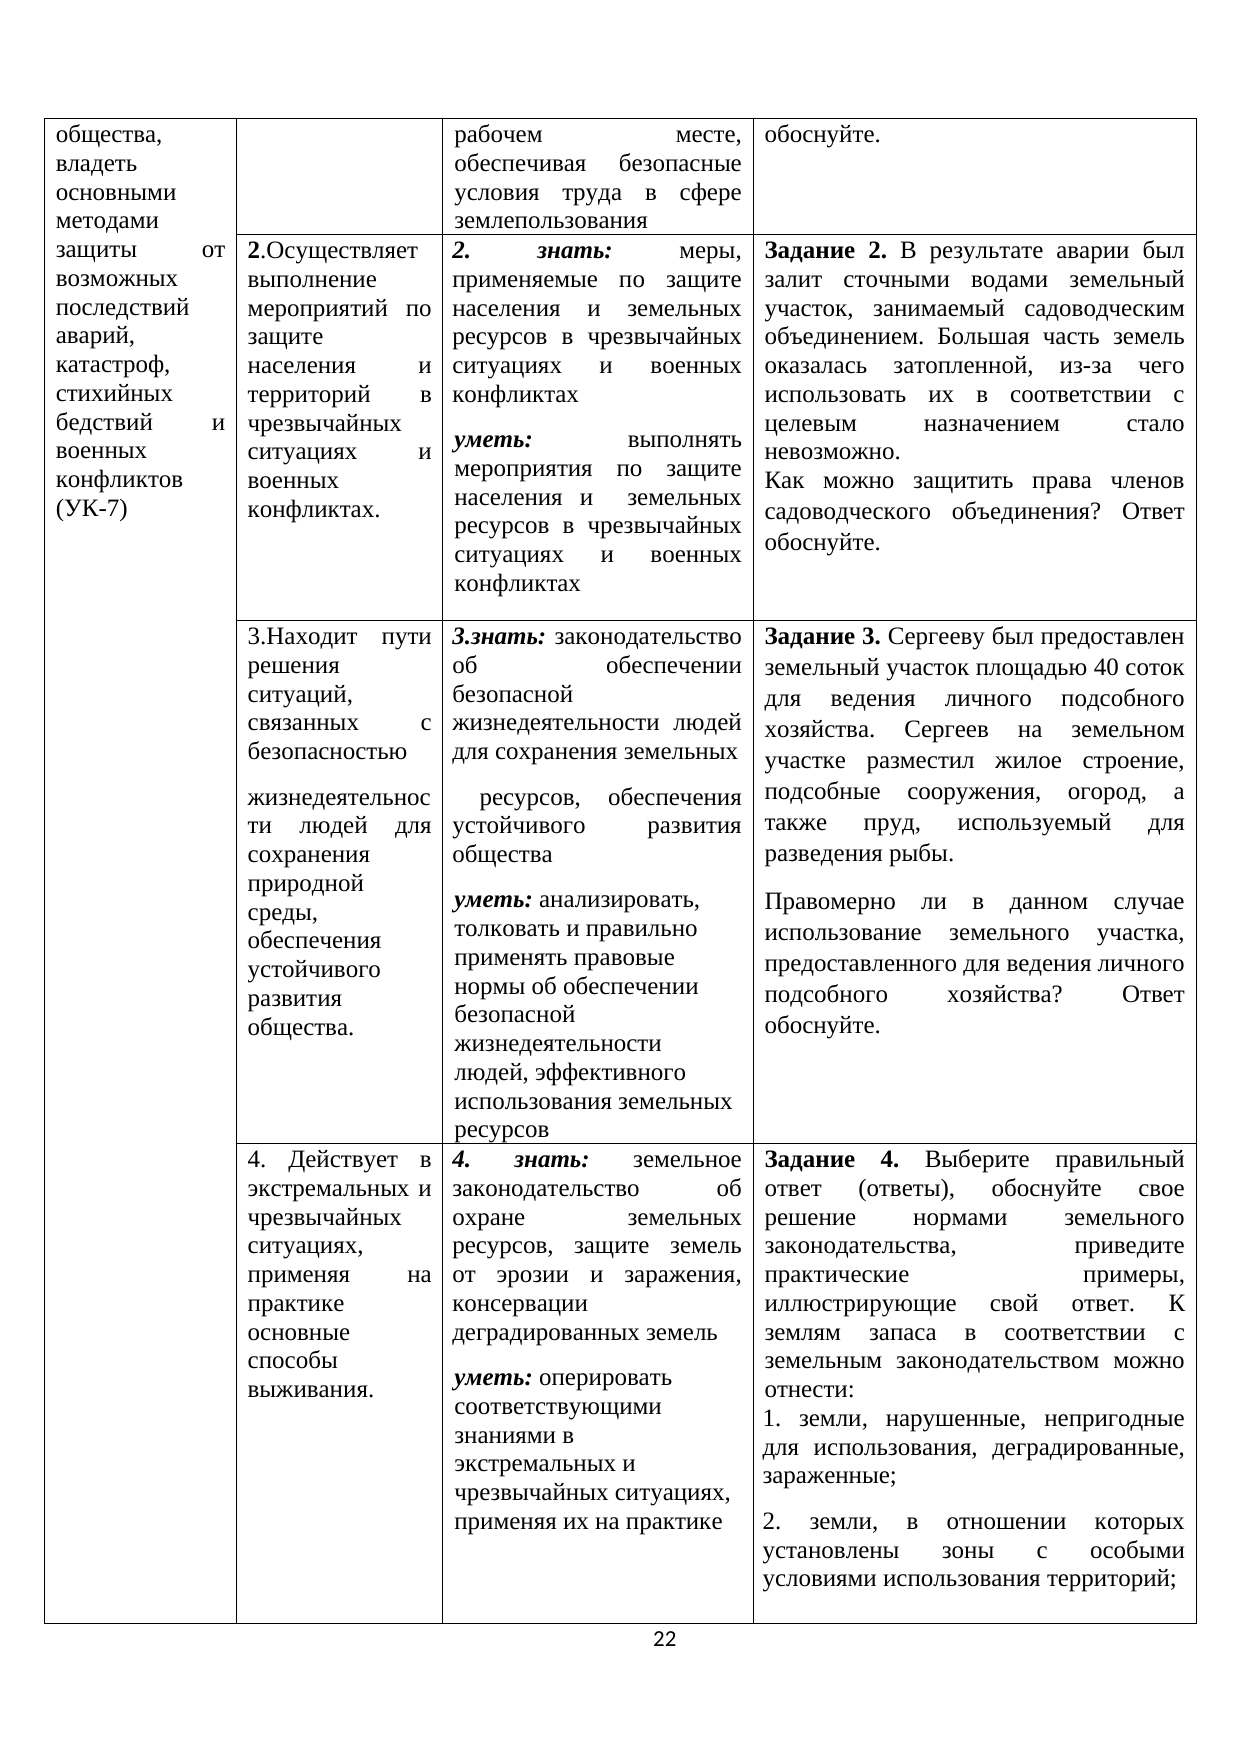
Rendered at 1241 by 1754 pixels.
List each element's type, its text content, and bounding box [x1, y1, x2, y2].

table_cell 2.Осуществляет выполнение мероприятий по защите населения и территорий в чрезвычайных ситуациях и военных конфликтах. [237, 235, 442, 620]
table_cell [754, 1144, 1196, 1623]
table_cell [237, 1144, 442, 1623]
table_cell 3.Находит пути решения ситуаций, связанных с безопасностью жизнедеятельности людей для сохранения природной среды, обеспечения устойчивого развития общества. [237, 621, 442, 1143]
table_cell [443, 1144, 753, 1623]
table_cell 3.знать: законодательство об обеспечении безопасной жизнедеятельности людей для сохранения земельных ресурсов, обеспечения устойчивого развития общества уметь: анализировать, толковать и правильно применять правовые нормы об обеспечении безопасной жизнедеятельности людей, эффективного использования земельных ресурсов [443, 621, 753, 1143]
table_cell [45, 119, 236, 1623]
table_cell 2. знать: меры, применяемые по защите населения и земельных ресурсов в чрезвычайных ситуациях и военных конфликтах уметь: выполнять мероприятия по защите населения и земельных ресурсов в чрезвычайных ситуациях и военных конфликтах [443, 235, 753, 620]
table_cell Задание 3. Сергееву был предоставлен земельный участок площадью 40 соток для ведения личного подсобного хозяйства. Сергеев на земельном участке разместил жилое строение, подсобные сооружения, огород, а также пруд, используемый для разведения рыбы. Правомерно ли в данном случае использование земельного участка, предоставленного для ведения личного подсобного хозяйства? Ответ обоснуйте. [754, 621, 1196, 1143]
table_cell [443, 119, 753, 234]
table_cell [237, 119, 442, 234]
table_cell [754, 119, 1196, 234]
table_cell Задание 2. В результате аварии был залит сточными водами земельный участок, занимаемый садоводческим объединением. Большая часть земель оказалась затопленной, из-за чего использовать их в соответствии с целевым назначением стало невозможно. Как можно защитить права членов садоводческого объединения? Ответ обоснуйте. [754, 235, 1196, 620]
